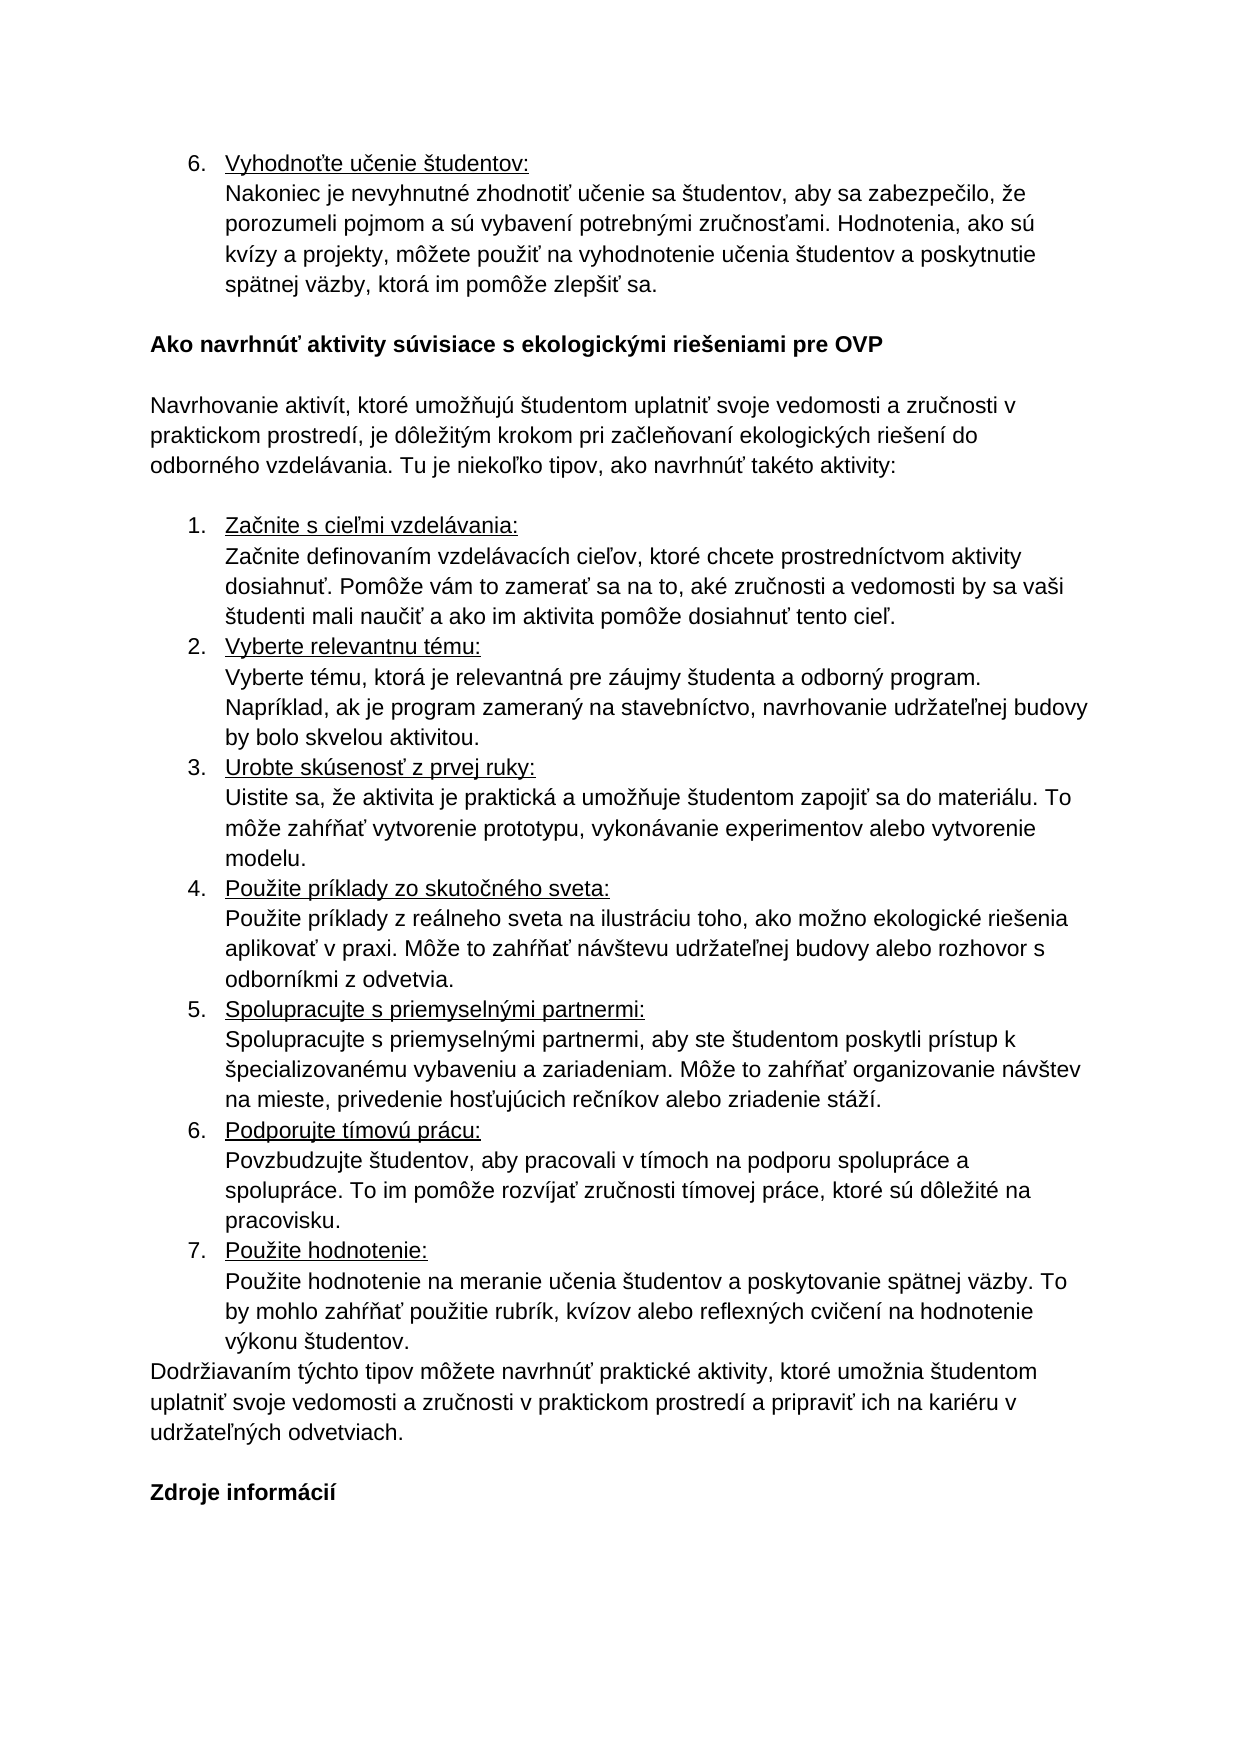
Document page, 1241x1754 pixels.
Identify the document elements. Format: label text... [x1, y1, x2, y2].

list Podporujte tímovú prácu: [187, 1117, 1090, 1143]
list Urobte skúsenosť z prvej ruky: [187, 754, 1090, 781]
text Ako navrhnúť aktivity súvisiace s ekologickými riešeniami pre OVP [150, 331, 1090, 358]
text Dodržiavaním týchto tipov môžete navrhnúť praktické aktivity, ktoré umožnia študentom uplatniť svoje vedomosti a zručnosti v praktickom prostredí a pripraviť ich na kariéru v udržateľných odvetviach. [150, 1358, 1090, 1445]
text Použite hodnotenie na meranie učenia študentov a poskytovanie spätnej väzby. To by mohlo zahŕňať použitie rubrík, kvízov alebo reflexných cvičení na hodnotenie výkonu študentov. [225, 1268, 1090, 1354]
list Použite príklady zo skutočného sveta: [187, 875, 1090, 901]
list Použite hodnotenie: [187, 1237, 1090, 1264]
list Vyberte relevantnu tému: [187, 633, 1090, 660]
text Vyberte tému, ktorá je relevantná pre záujmy študenta a odborný program. Napríklad, ak je program zameraný na stavebníctvo, navrhovanie udržateľnej budovy by bolo skvelou aktivitou. [225, 663, 1090, 750]
text Nakoniec je nevyhnutné zhodnotiť učenie sa študentov, aby sa zabezpečilo, že porozumeli pojmom a sú vybavení potrebnými zručnosťami. Hodnotenia, ako sú kvízy a projekty, môžete použiť na vyhodnotenie učenia študentov a poskytnutie spätnej väzby, ktorá im pomôže zlepšiť sa. [225, 180, 1090, 297]
text Spolupracujte s priemyselnými partnermi, aby ste študentom poskytli prístup k špecializovanému vybaveniu a zariadeniam. Môže to zahŕňať organizovanie návštev na mieste, privedenie hosťujúcich rečníkov alebo zriadenie stáží. [225, 1026, 1090, 1113]
list Spolupracujte s priemyselnými partnermi: [187, 996, 1090, 1022]
text Použite príklady z reálneho sveta na ilustráciu toho, ako možno ekologické riešenia aplikovať v praxi. Môže to zahŕňať návštevu udržateľnej budovy alebo rozhovor s odborníkmi z odvetvia. [225, 905, 1090, 992]
text Uistite sa, že aktivita je praktická a umožňuje študentom zapojiť sa do materiálu. To môže zahŕňať vytvorenie prototypu, vykonávanie experimentov alebo vytvorenie modelu. [225, 784, 1090, 871]
text Navrhovanie aktivít, ktoré umožňujú študentom uplatniť svoje vedomosti a zručnosti v praktickom prostredí, je dôležitým krokom pri začleňovaní ekologických riešení do odborného vzdelávania. Tu je niekoľko tipov, ako navrhnúť takéto aktivity: [150, 392, 1090, 478]
text Zdroje informácií [150, 1479, 1090, 1506]
text Povzbudzujte študentov, aby pracovali v tímoch na podporu spolupráce a spolupráce. To im pomôže rozvíjať zručnosti tímovej práce, ktoré sú dôležité na pracovisku. [225, 1147, 1090, 1234]
list Začnite s cieľmi vzdelávania: [187, 512, 1090, 539]
text Začnite definovaním vzdelávacích cieľov, ktoré chcete prostredníctvom aktivity dosiahnuť. Pomôže vám to zamerať sa na to, aké zručnosti a vedomosti by sa vaši študenti mali naučiť a ako im aktivita pomôže dosiahnuť tento cieľ. [225, 543, 1090, 629]
list Vyhodnoťte učenie študentov: [187, 150, 1090, 176]
